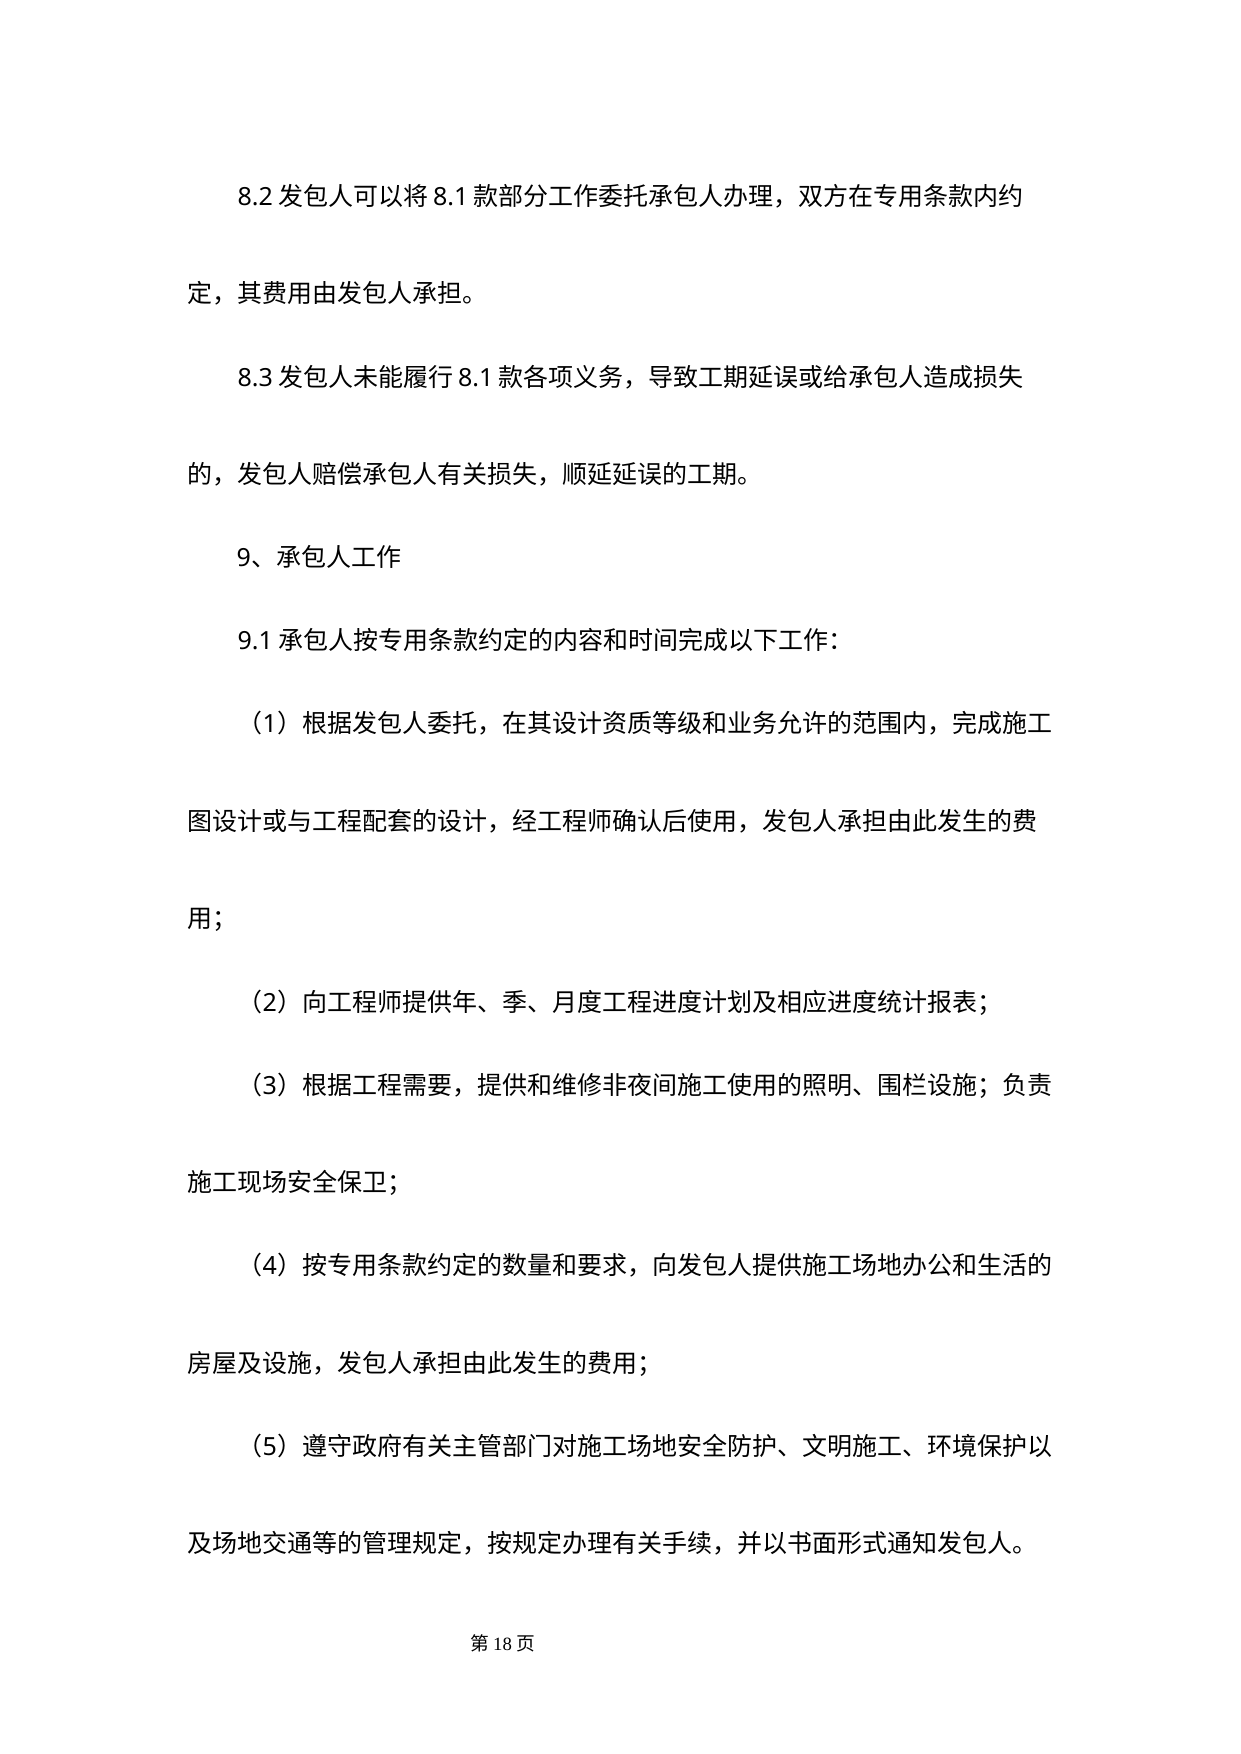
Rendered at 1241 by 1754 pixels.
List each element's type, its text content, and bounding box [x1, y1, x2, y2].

text （5）遵守政府有关主管部门对施工场地安全防护、文明施工、环境保护以及场地交通等的管理规定，按规定办理有关手续，并以书面形式通知发包人。 [187, 1412, 1053, 1574]
text 8.2发包人可以将8.1款部分工作委托承包人办理，双方在专用条款内约定，其费用由发包人承担。 [187, 162, 1053, 324]
text 9、承包人工作 [187, 523, 1053, 588]
text （3）根据工程需要，提供和维修非夜间施工使用的照明、围栏设施；负责施工现场安全保卫； [187, 1051, 1053, 1213]
text （1）根据发包人委托，在其设计资质等级和业务允许的范围内，完成施工图设计或与工程配套的设计，经工程师确认后使用，发包人承担由此发生的费用； [187, 689, 1053, 949]
text 9.1承包人按专用条款约定的内容和时间完成以下工作： [187, 606, 1053, 671]
text 8.3发包人未能履行8.1款各项义务，导致工期延误或给承包人造成损失的，发包人赔偿承包人有关损失，顺延延误的工期。 [187, 343, 1053, 505]
text （4）按专用条款约定的数量和要求，向发包人提供施工场地办公和生活的房屋及设施，发包人承担由此发生的费用； [187, 1231, 1053, 1394]
text （2）向工程师提供年、季、月度工程进度计划及相应进度统计报表； [187, 968, 1053, 1033]
